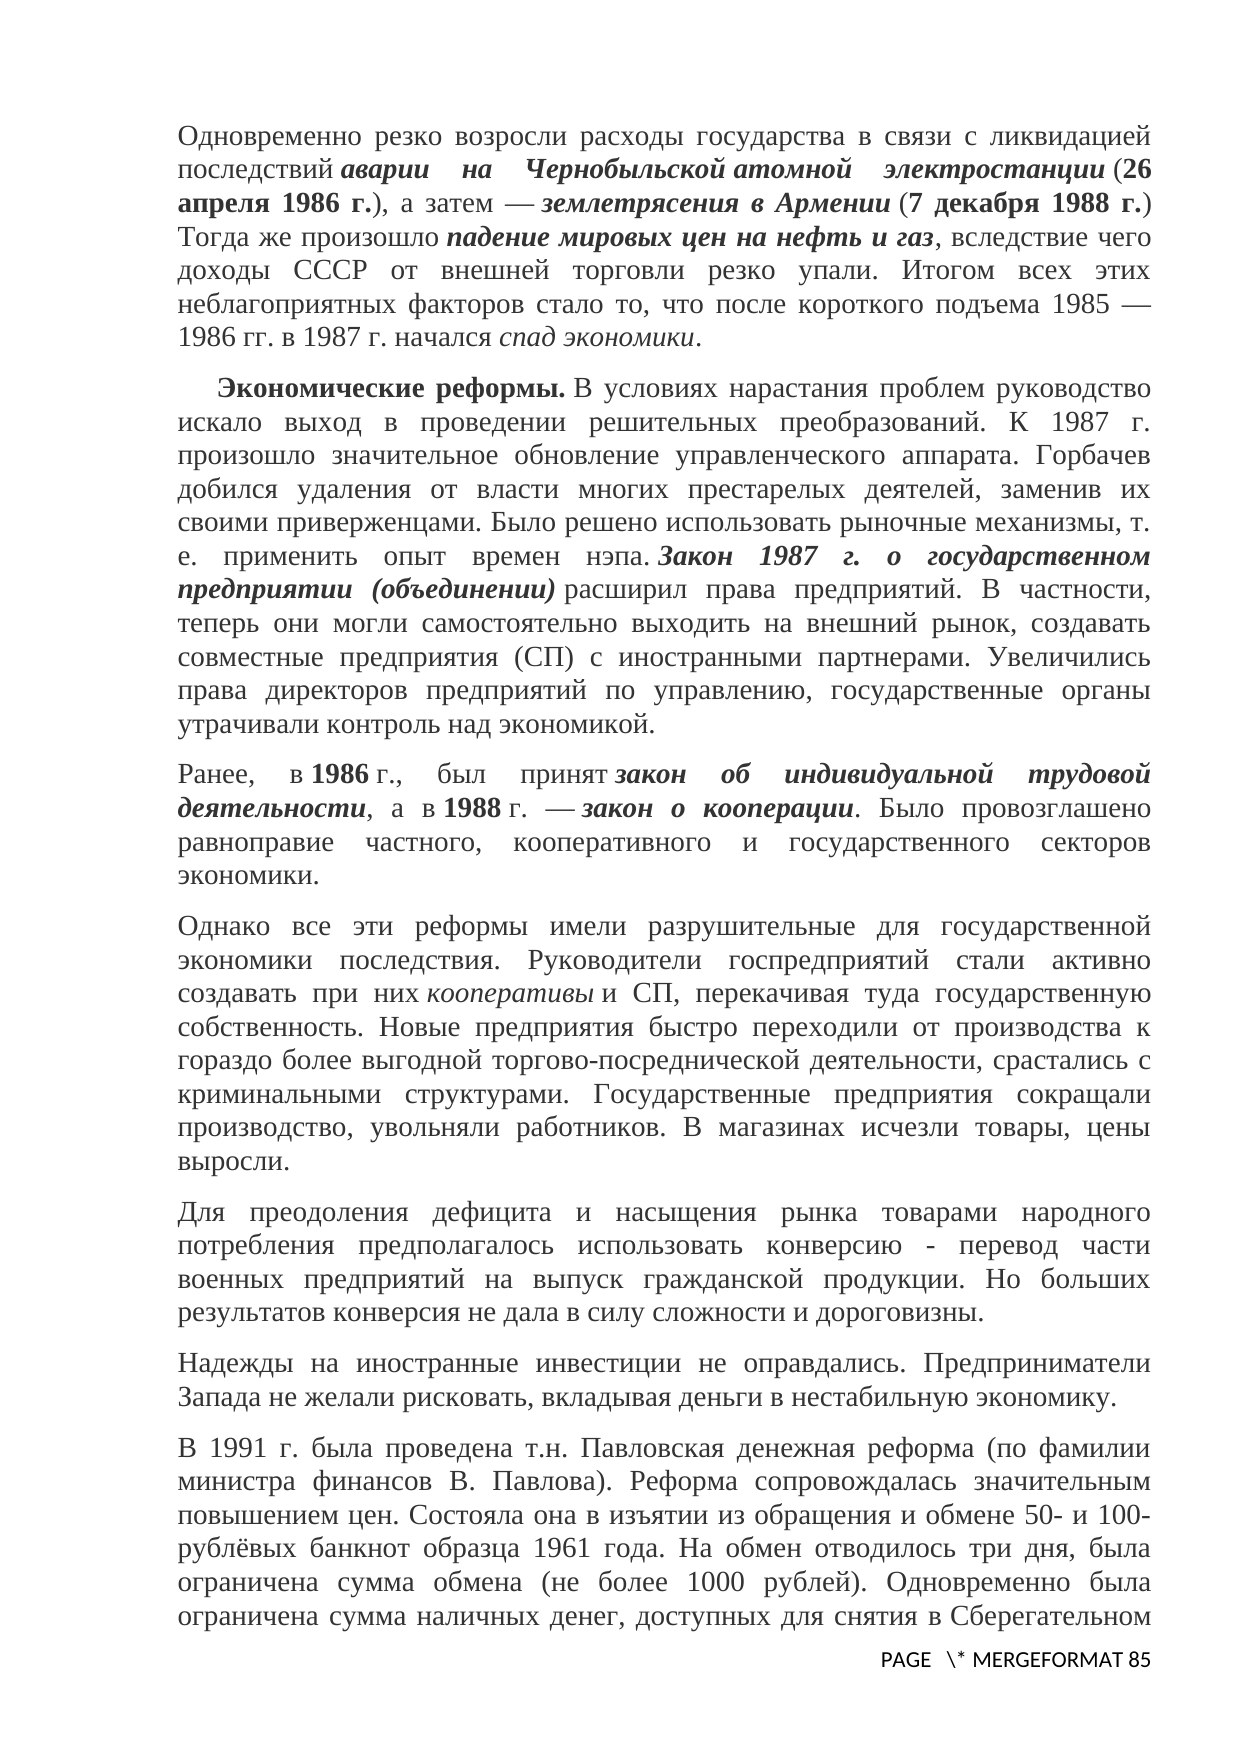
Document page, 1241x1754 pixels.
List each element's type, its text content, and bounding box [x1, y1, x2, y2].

text Однако все эти реформы имели разрушительные для государственной экономики последствия. Руководители госпредприятий стали активно создавать при них кооперативы и СП, перекачивая туда государственную собственность. Новые предприятия быстро переходили от производства к гораздо более выгодной торгово-посреднической деятельности, срастались с криминальными структурами. Государственные предприятия сокращали производство, увольняли работников. В магазинах исчезли товары, цены выросли. [177, 908, 1152, 1177]
text Одновременно резко возросли расходы государства в связи с ликвидацией последствий аварии на Чернобыльской атомной электростанции (26 апреля 1986 г.), а затем — землетрясения в Армении (7 декабря 1988 г.) Тогда же произошло падение мировых цен на нефть и газ, вследствие чего доходы СССР от внешней торговли резко упали. Итогом всех этих неблагоприятных факторов стало то, что после короткого подъема 1985 — 1986 гг. в 1987 г. начался спад экономики. [177, 118, 1152, 353]
text Ранее, в 1986 г., был принят закон об индивидуальной трудовой деятельности, а в 1988 г. — закон о кооперации. Было провозглашено равноправие частного, кооперативного и государственного секторов экономики. [177, 757, 1152, 891]
text Для преодоления дефицита и насыщения рынка товарами народного потребления предполагалось использовать конверсию - перевод части военных предприятий на выпуск гражданской продукции. Но больших результатов конверсия не дала в силу сложности и дороговизны. [177, 1194, 1152, 1328]
text Экономические реформы. В условиях нарастания проблем руководство искало выход в проведении решительных преобразований. К 1987 г. произошло значительное обновление управленческого аппарата. Горбачев добился удаления от власти многих престарелых деятелей, заменив их своими приверженцами. Было решено использовать рыночные механизмы, т. е. применить опыт времен нэпа. Закон 1987 г. о государственном предприятии (объединении) расширил права предприятий. В частности, теперь они могли самостоятельно выходить на внешний рынок, создавать совместные предприятия (СП) с иностранными партнерами. Увеличились права директоров предприятий по управлению, государственные органы утрачивали контроль над экономикой. [177, 370, 1152, 739]
text Надежды на иностранные инвестиции не оправдались. Предприниматели Запада не желали рисковать, вкладывая деньги в нестабильную экономику. [177, 1346, 1152, 1413]
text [177, 1430, 1152, 1631]
